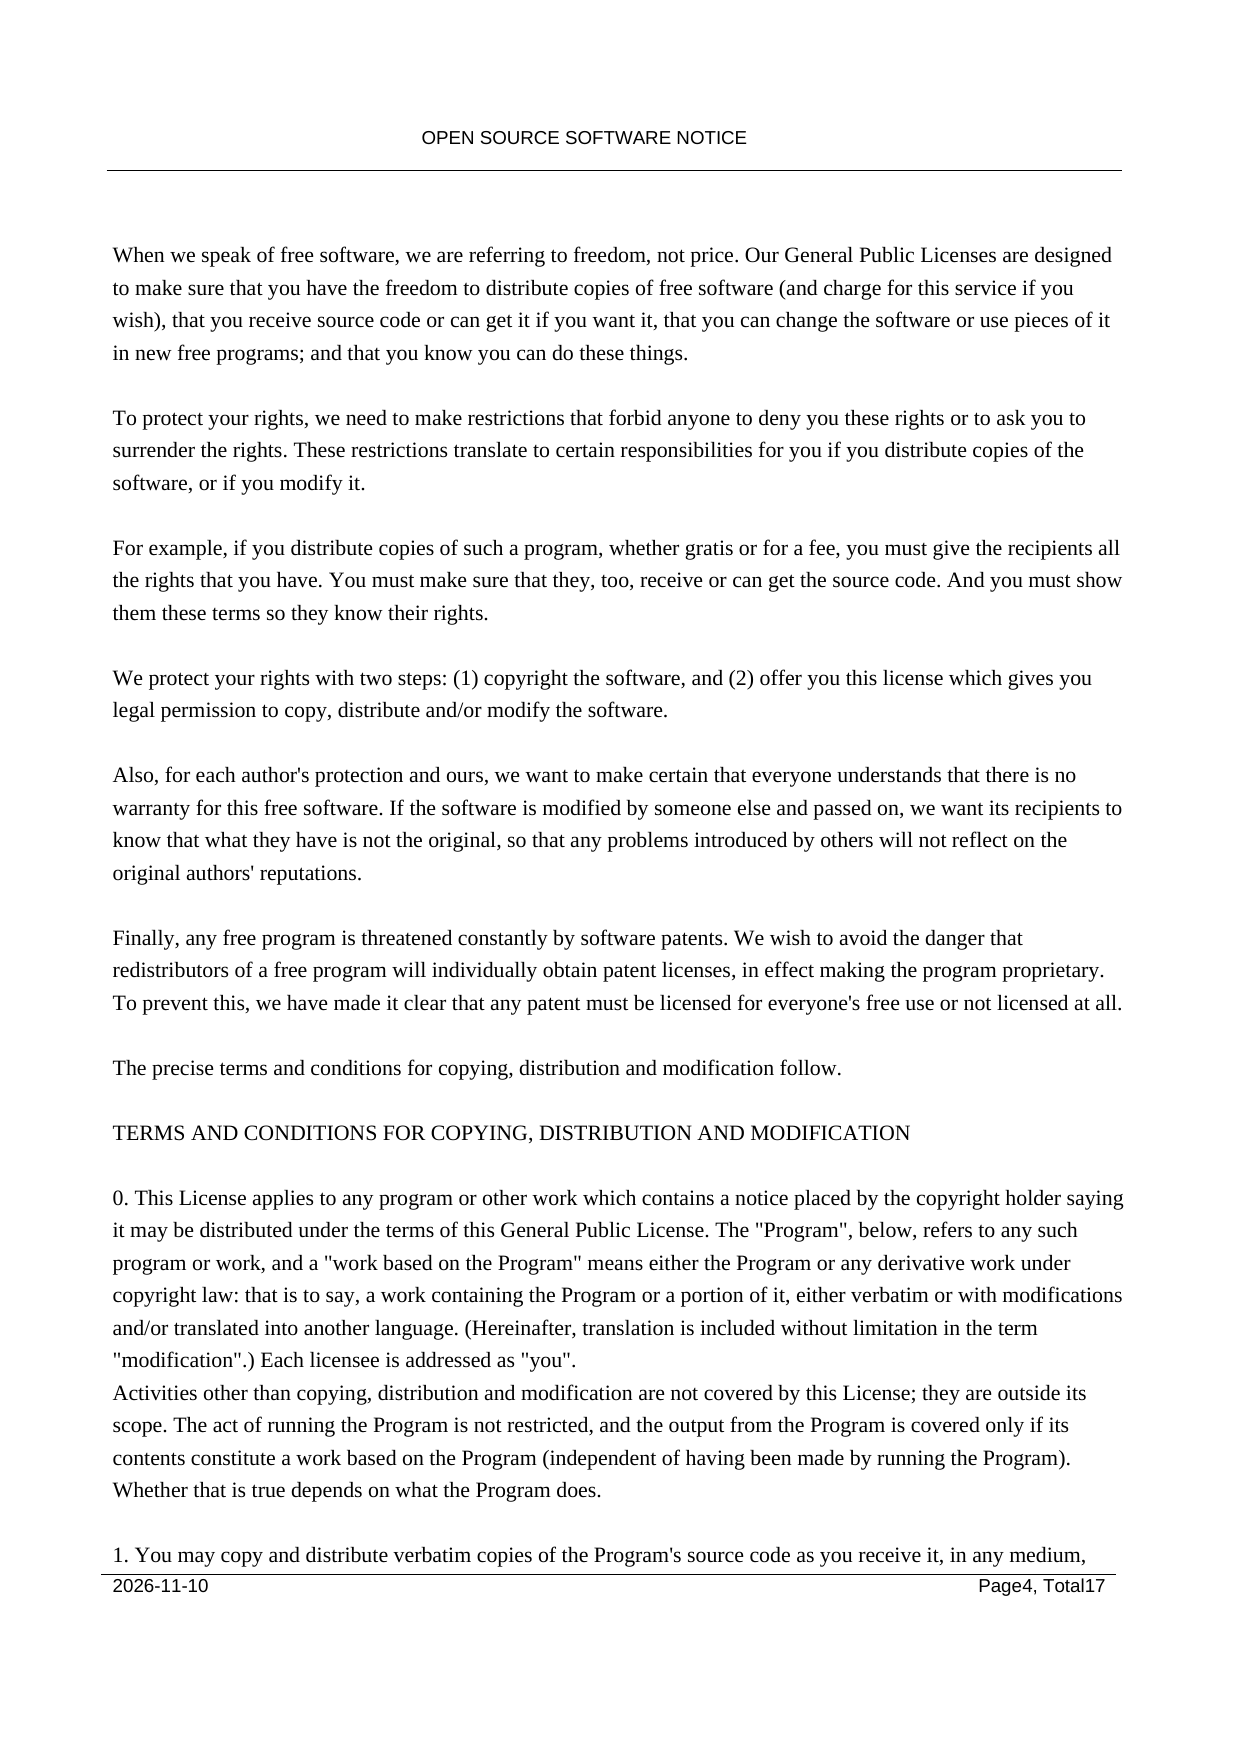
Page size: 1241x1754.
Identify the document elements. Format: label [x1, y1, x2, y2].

text [112, 206, 1128, 1571]
